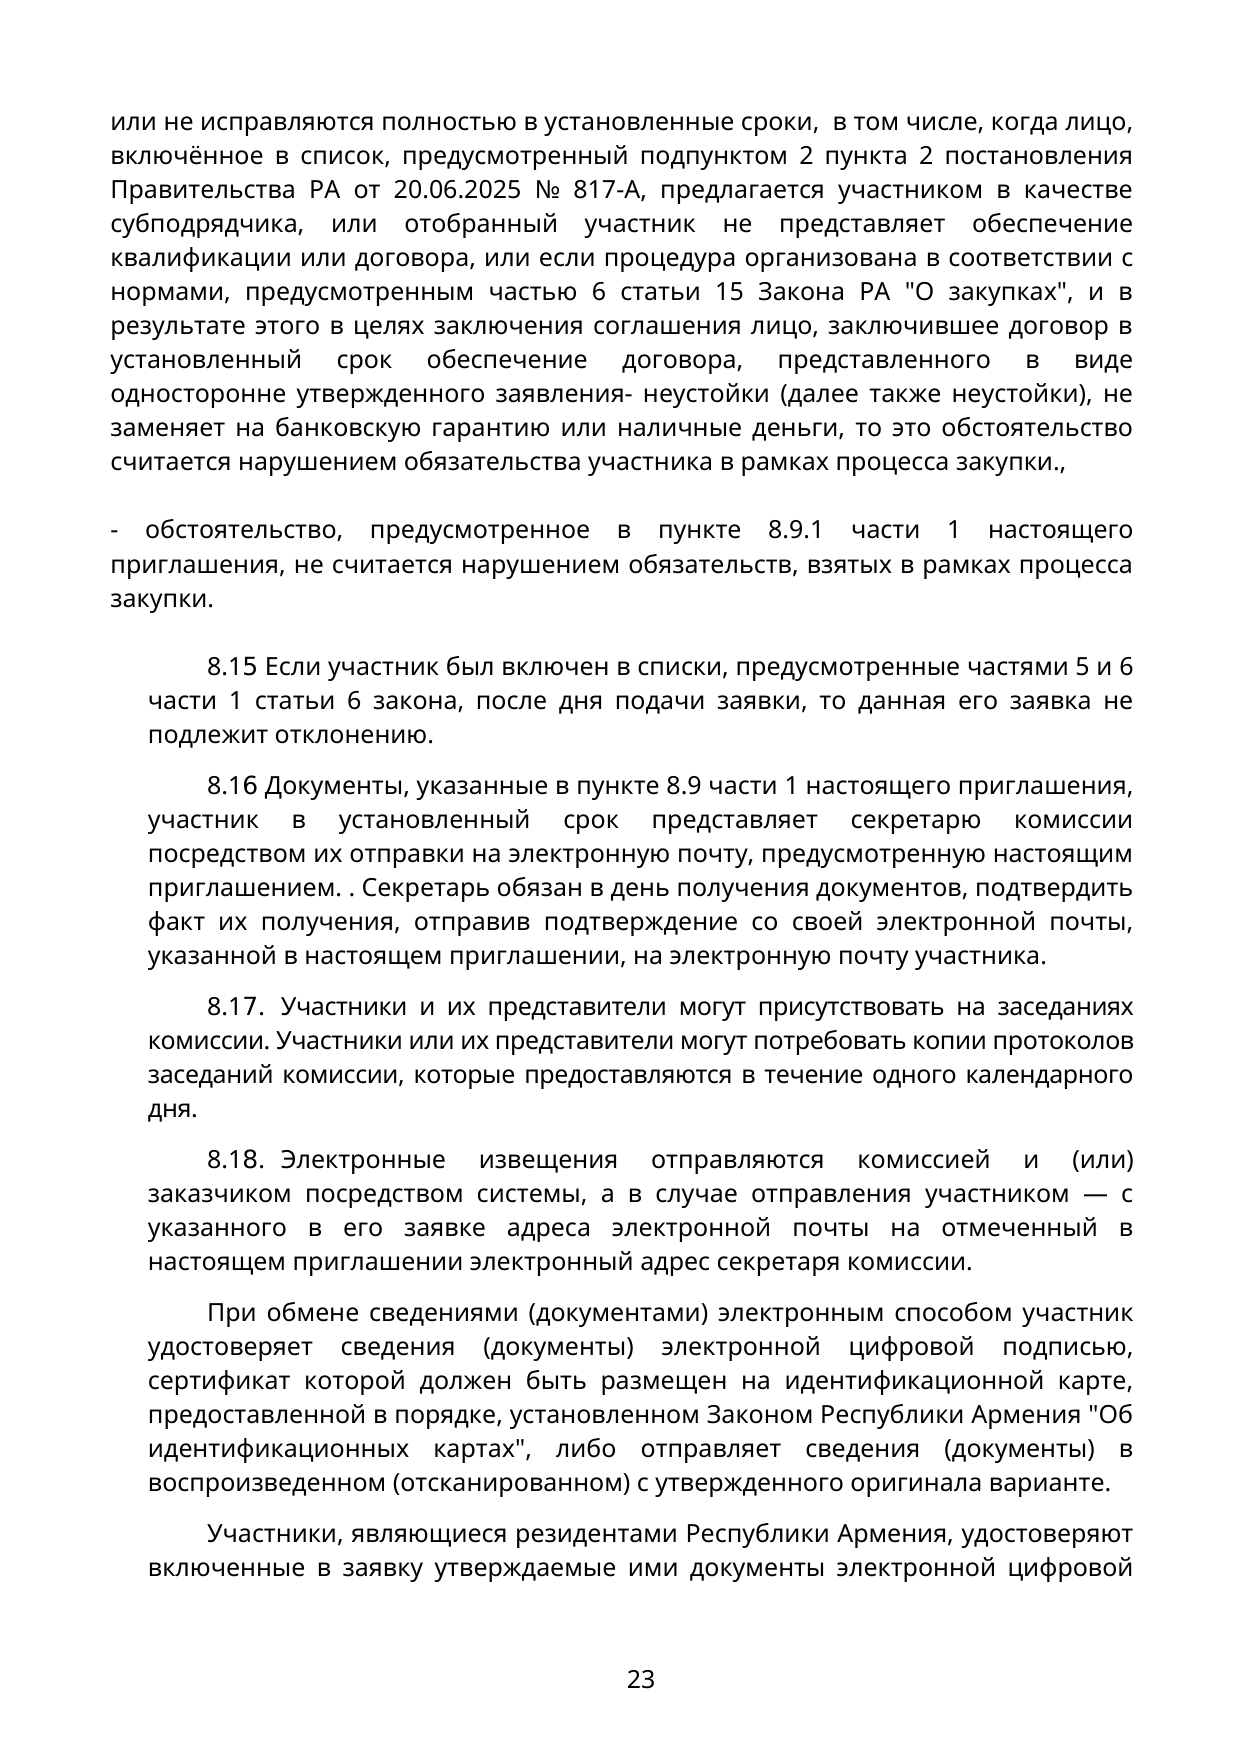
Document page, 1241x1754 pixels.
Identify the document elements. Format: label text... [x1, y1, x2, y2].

text При обмене сведениями (документами) электронным способом участник удостоверяет сведения (документы) электронной цифровой подписью, сертификат которой должен быть размещен на идентификационной карте, предоставленной в порядке, установленном Законом Республики Армения "Об идентификационных картах", либо отправляет сведения (документы) в воспроизведенном (отсканированном) с утвержденного оригинала варианте. [148, 1294, 1134, 1498]
text 8.16 Документы, указанные в пункте 8.9 части 1 настоящего приглашения, участник в установленный срок представляет секретарю комиссии посредством их отправки на электронную почту, предусмотренную настоящим приглашением. . Секретарь обязан в день получения документов, подтвердить факт их получения, отправив подтверждение со своей электронной почты, указанной в настоящем приглашении, на электронную почту участника. [148, 767, 1134, 972]
text - oбстоятельство, предусмотренное в пункте 8.9.1 части 1 настоящего приглашения, не считается нарушением обязательств, взятых в рамках процесса закупки. [110, 512, 1134, 614]
text 8.18. Электронные извещения отправляются комиссией и (или) заказчиком посредством системы, а в случае отправления участником — с указанного в его заявке адреса электронной почты на отмеченный в настоящем приглашении электронный адрес секретаря комиссии. [148, 1141, 1134, 1277]
text 8.15 Если участник был включен в списки, предусмотренные частями 5 и 6 части 1 статьи 6 закона, после дня подачи заявки, то данная его заявка не подлежит отклонению. [148, 648, 1134, 751]
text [148, 1515, 1134, 1583]
text 8.17. Участники и их представители могут присутствовать на заседаниях комиссии. Участники или их представители могут потребовать копии протоколов заседаний комиссии, которые предоставляются в течение одного календарного дня. [148, 988, 1134, 1124]
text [110, 103, 1134, 478]
